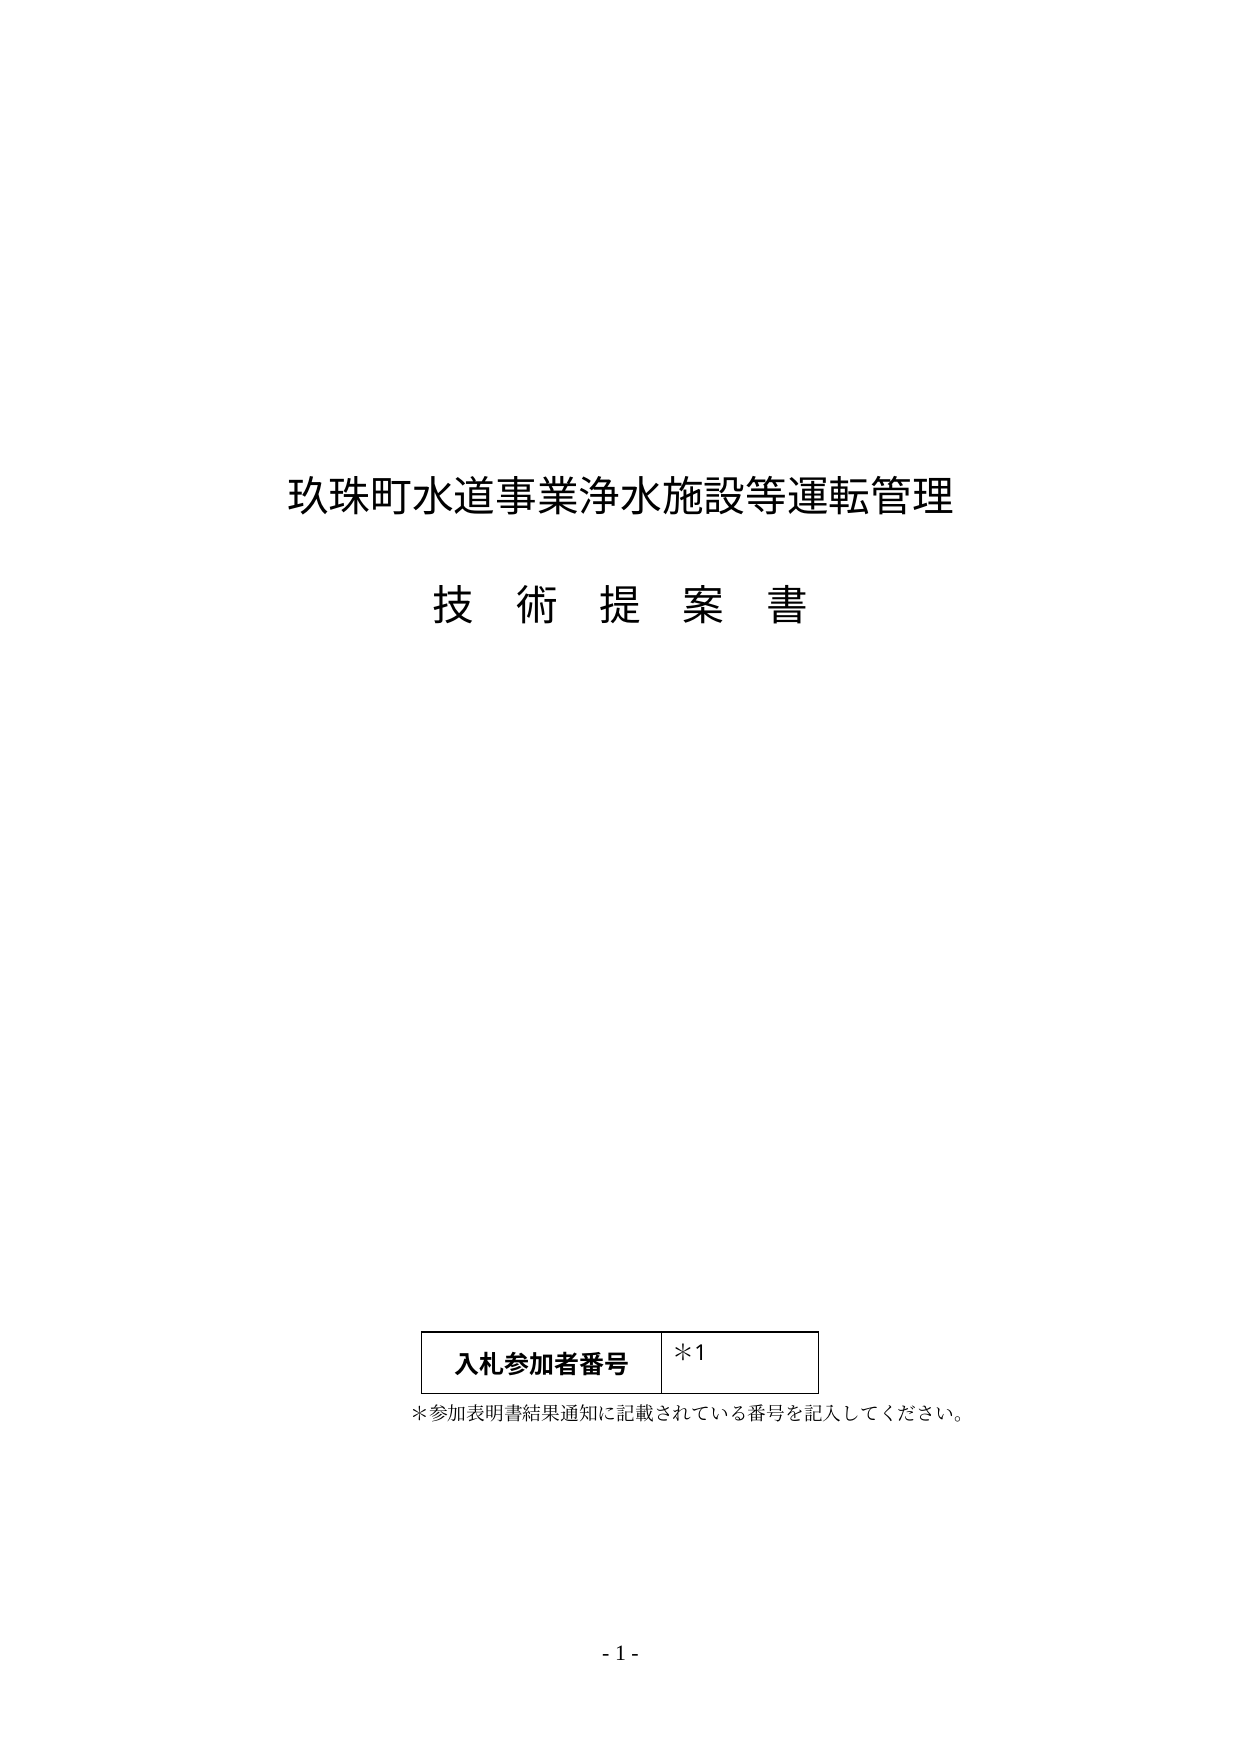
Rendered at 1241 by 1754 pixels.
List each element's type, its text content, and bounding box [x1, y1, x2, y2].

table_header ＊1 [662, 1333, 818, 1393]
table_header 入札参加者番号 [422, 1333, 661, 1393]
text ＊参加表明書結果通知に記載されている番号を記入してください。 [148, 1394, 1092, 1430]
text 玖珠町水道事業浄水施設等運転管理 [148, 456, 1092, 529]
text 技 術 提 案 書 [148, 566, 1092, 639]
